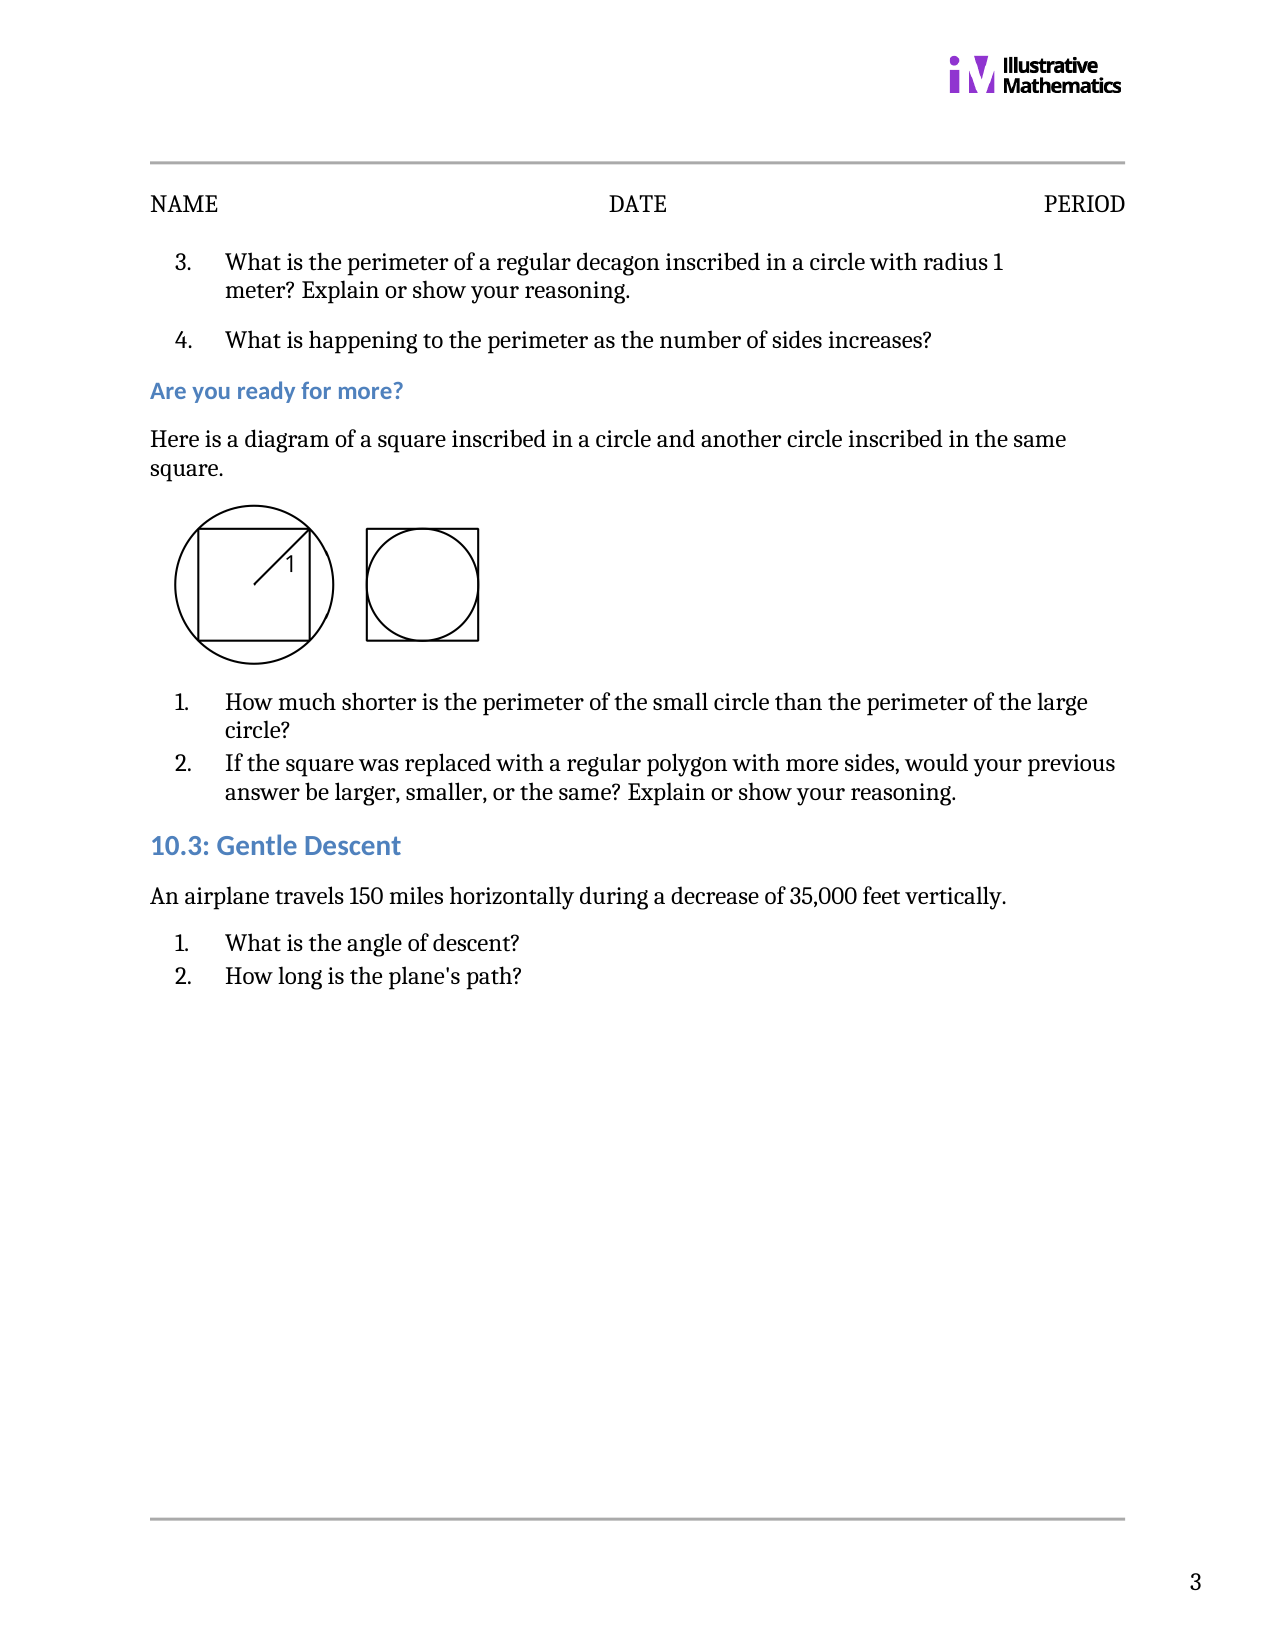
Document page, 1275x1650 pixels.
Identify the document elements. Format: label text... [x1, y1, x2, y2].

list How long is the plane's path? [175, 962, 1125, 990]
picture [949, 55, 1121, 93]
list What is the perimeter of a regular decagon inscribed in a circle with radius 1 meter? Explain or show your reasoning. [175, 247, 1125, 305]
text Here is a diagram of a square inscribed in a circle and another circle inscribed in the same square. [150, 425, 1125, 482]
list How much shorter is the perimeter of the small circle than the perimeter of the large circle? [175, 688, 1125, 745]
list What is the angle of descent? [175, 929, 1125, 958]
subtitle Are you ready for more? [150, 375, 1125, 406]
list What is happening to the perimeter as the number of sides increases? [175, 326, 1125, 354]
text An airplane travels 150 miles horizontally during a decrease of 35,000 feet vertically. [150, 882, 1125, 910]
subtitle 10.3: Gentle Descent [150, 827, 1125, 863]
list If the square was replaced with a regular polygon with more sides, would your previous answer be larger, smaller, or the same? Explain or show your reasoning. [175, 749, 1125, 806]
picture [168, 501, 484, 669]
